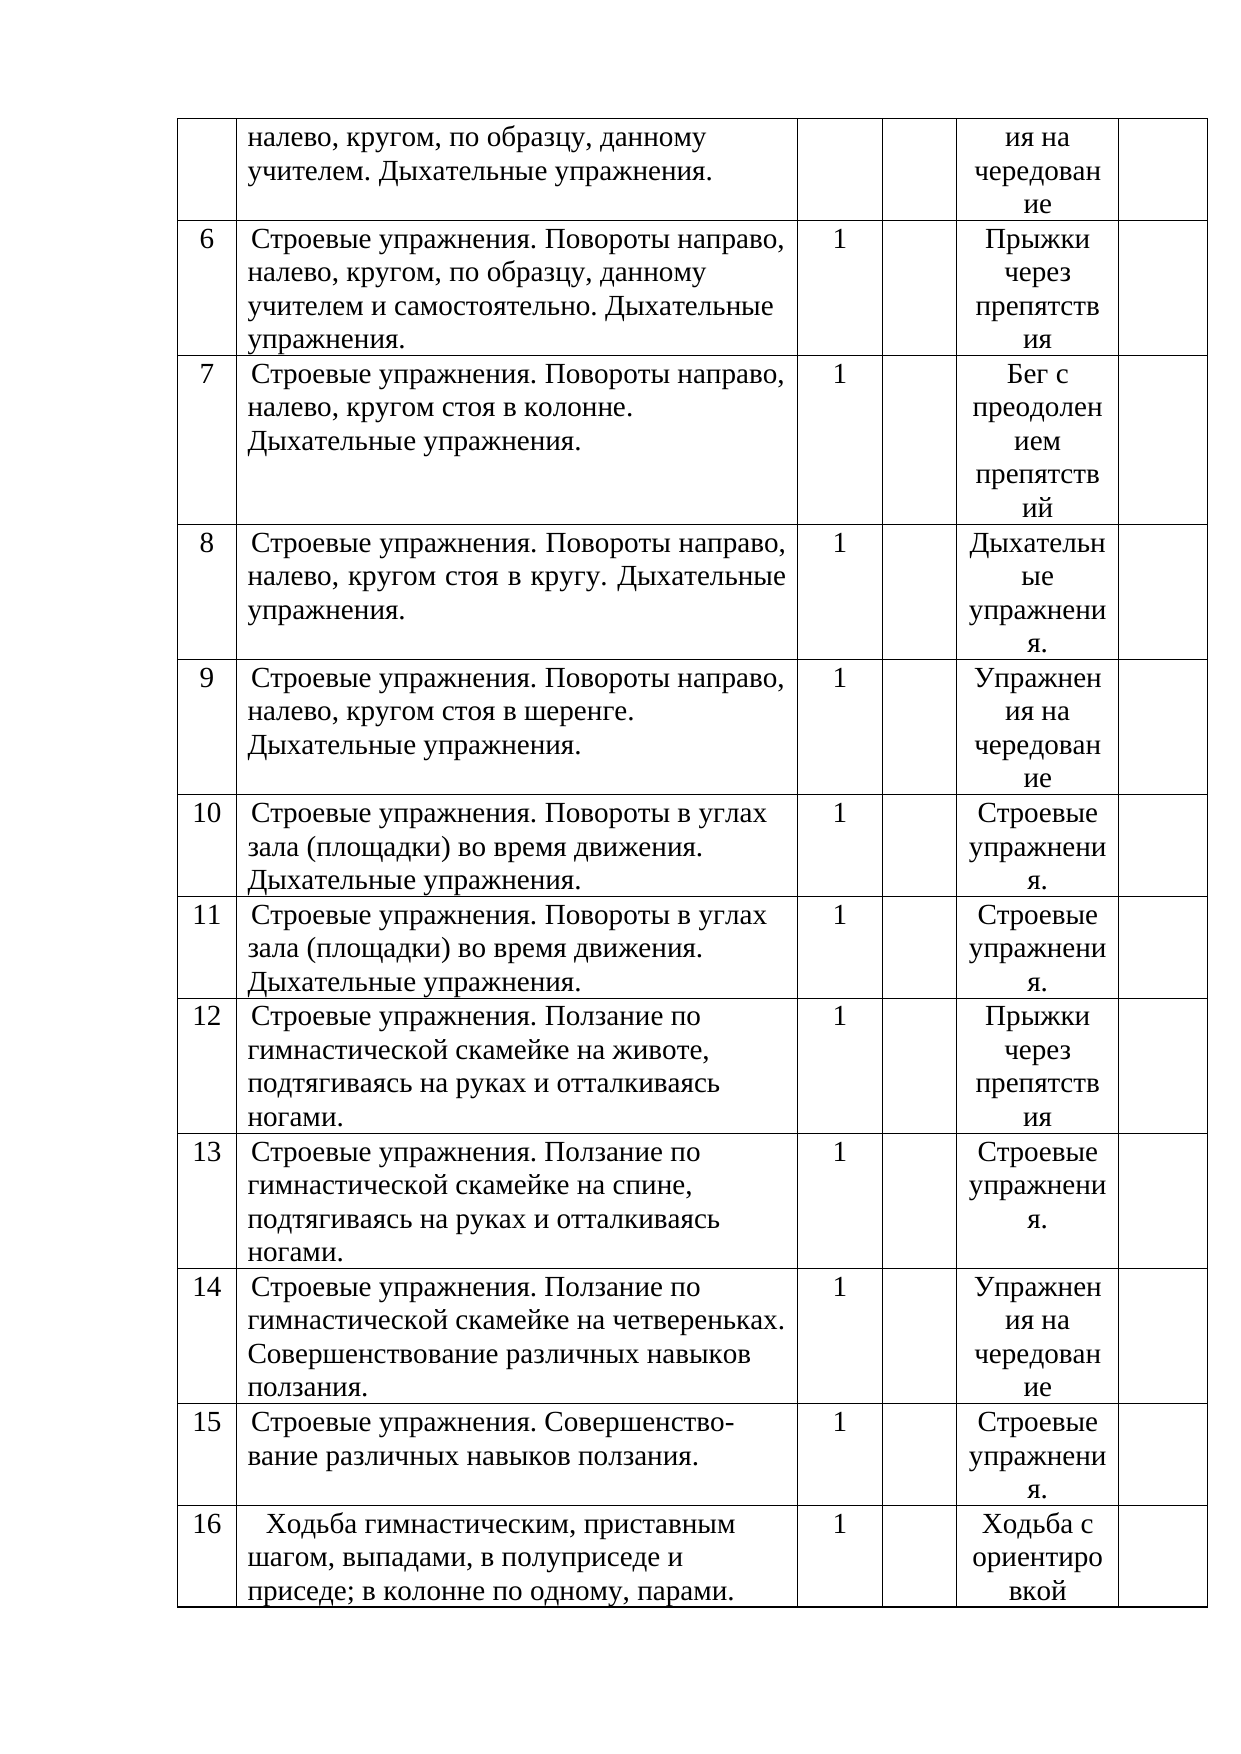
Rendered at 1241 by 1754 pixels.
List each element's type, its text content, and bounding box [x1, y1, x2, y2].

table_cell [1119, 525, 1207, 659]
table_cell [1119, 660, 1207, 794]
table_cell Строевые упражнения. Совершенство-вание различных навыков ползания. [237, 1404, 797, 1505]
table_cell Ходьба гимнастическим, приставным шагом, выпадами, в полуприседе и приседе; в колонне по одному, парами. [237, 1506, 797, 1606]
table_cell 13 [178, 1134, 236, 1268]
table_cell Строевые упражнения. Повороты в углах зала (площадки) во время движения. Дыхательные упражнения. [237, 897, 797, 997]
table_cell Бег с преодолением препятствий [957, 356, 1118, 524]
table_cell Строевые упражнения. [957, 897, 1118, 997]
table_cell 1 [798, 1404, 882, 1505]
table_cell Строевые упражнения. Повороты направо, налево, кругом стоя в шеренге. Дыхательные упражнения. [237, 660, 797, 794]
table_cell 1 [798, 660, 882, 794]
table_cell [237, 119, 797, 220]
table_cell [883, 356, 956, 524]
table_cell 1 [798, 525, 882, 659]
table_cell 1 [798, 356, 882, 524]
table_cell 1 [798, 119, 882, 220]
table_cell Строевые упражнения. Повороты в углах зала (площадки) во время движения. Дыхательные упражнения. [237, 795, 797, 896]
table_cell [1119, 221, 1207, 355]
table_cell [1119, 999, 1207, 1133]
table_cell Строевые упражнения. Ползание по гимнастической скамейке на спине, подтягиваясь на руках и отталкиваясь ногами. [237, 1134, 797, 1268]
table_cell [1119, 1404, 1207, 1505]
table_cell Строевые упражнения. [957, 1134, 1118, 1268]
table_cell 7 [178, 356, 236, 524]
table_cell Строевые упражнения. Ползание по гимнастической скамейке на животе, подтягиваясь на руках и отталкиваясь ногами. [237, 999, 797, 1133]
table_cell Строевые упражнения. [957, 1404, 1118, 1505]
table_cell [883, 1269, 956, 1403]
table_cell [957, 119, 1118, 220]
table_cell [883, 1404, 956, 1505]
table_cell Строевые упражнения. Повороты направо, налево, кругом стоя в кругу. Дыхательные упражнения. [237, 525, 797, 659]
table_cell 10 [178, 795, 236, 896]
table_cell 1 [798, 1269, 882, 1403]
table_cell Упражнения на чередование [957, 1269, 1118, 1403]
table_cell [883, 999, 956, 1133]
table_cell [883, 1506, 956, 1606]
table_cell 16 [178, 1506, 236, 1606]
table_cell Прыжки через препятствия [957, 999, 1118, 1133]
table_cell [1119, 897, 1207, 997]
table_cell [883, 221, 956, 355]
table_cell 1 [798, 999, 882, 1133]
table_cell 14 [178, 1269, 236, 1403]
table_cell [883, 660, 956, 794]
table_cell Ходьба с ориентировкой [957, 1506, 1118, 1606]
table_cell 12 [178, 999, 236, 1133]
table_cell 1 [798, 795, 882, 896]
table_cell Строевые упражнения. [957, 795, 1118, 896]
table_cell 1 [798, 897, 882, 997]
table_cell 9 [178, 660, 236, 794]
table_cell 1 [798, 221, 882, 355]
table_cell [1119, 1506, 1207, 1606]
table_cell [883, 119, 956, 220]
table_cell [883, 1134, 956, 1268]
table_cell [1119, 1134, 1207, 1268]
table_cell [1119, 356, 1207, 524]
table_cell 6 [178, 221, 236, 355]
table_cell Строевые упражнения. Ползание по гимнастической скамейке на четвереньках. Совершенствование различных навыков ползания. [237, 1269, 797, 1403]
table_cell [883, 795, 956, 896]
table_cell [1119, 119, 1207, 220]
table_cell [883, 525, 956, 659]
table_cell 1 [798, 1506, 882, 1606]
table_cell 5 [178, 119, 236, 220]
table_cell Прыжки через препятствия [957, 221, 1118, 355]
table_cell 1 [798, 1134, 882, 1268]
table_cell Строевые упражнения. Повороты направо, налево, кругом стоя в колонне. Дыхательные упражнения. [237, 356, 797, 524]
table_cell 11 [178, 897, 236, 997]
table_cell 15 [178, 1404, 236, 1505]
table_cell [883, 897, 956, 997]
table_cell Строевые упражнения. Повороты направо, налево, кругом, по образцу, данному учителем и самостоятельно. Дыхательные упражнения. [237, 221, 797, 355]
table_cell Упражнения на чередование [957, 660, 1118, 794]
table_cell 8 [178, 525, 236, 659]
table_cell [1119, 795, 1207, 896]
table_cell Дыхательные упражнения. [957, 525, 1118, 659]
table_cell [1119, 1269, 1207, 1403]
